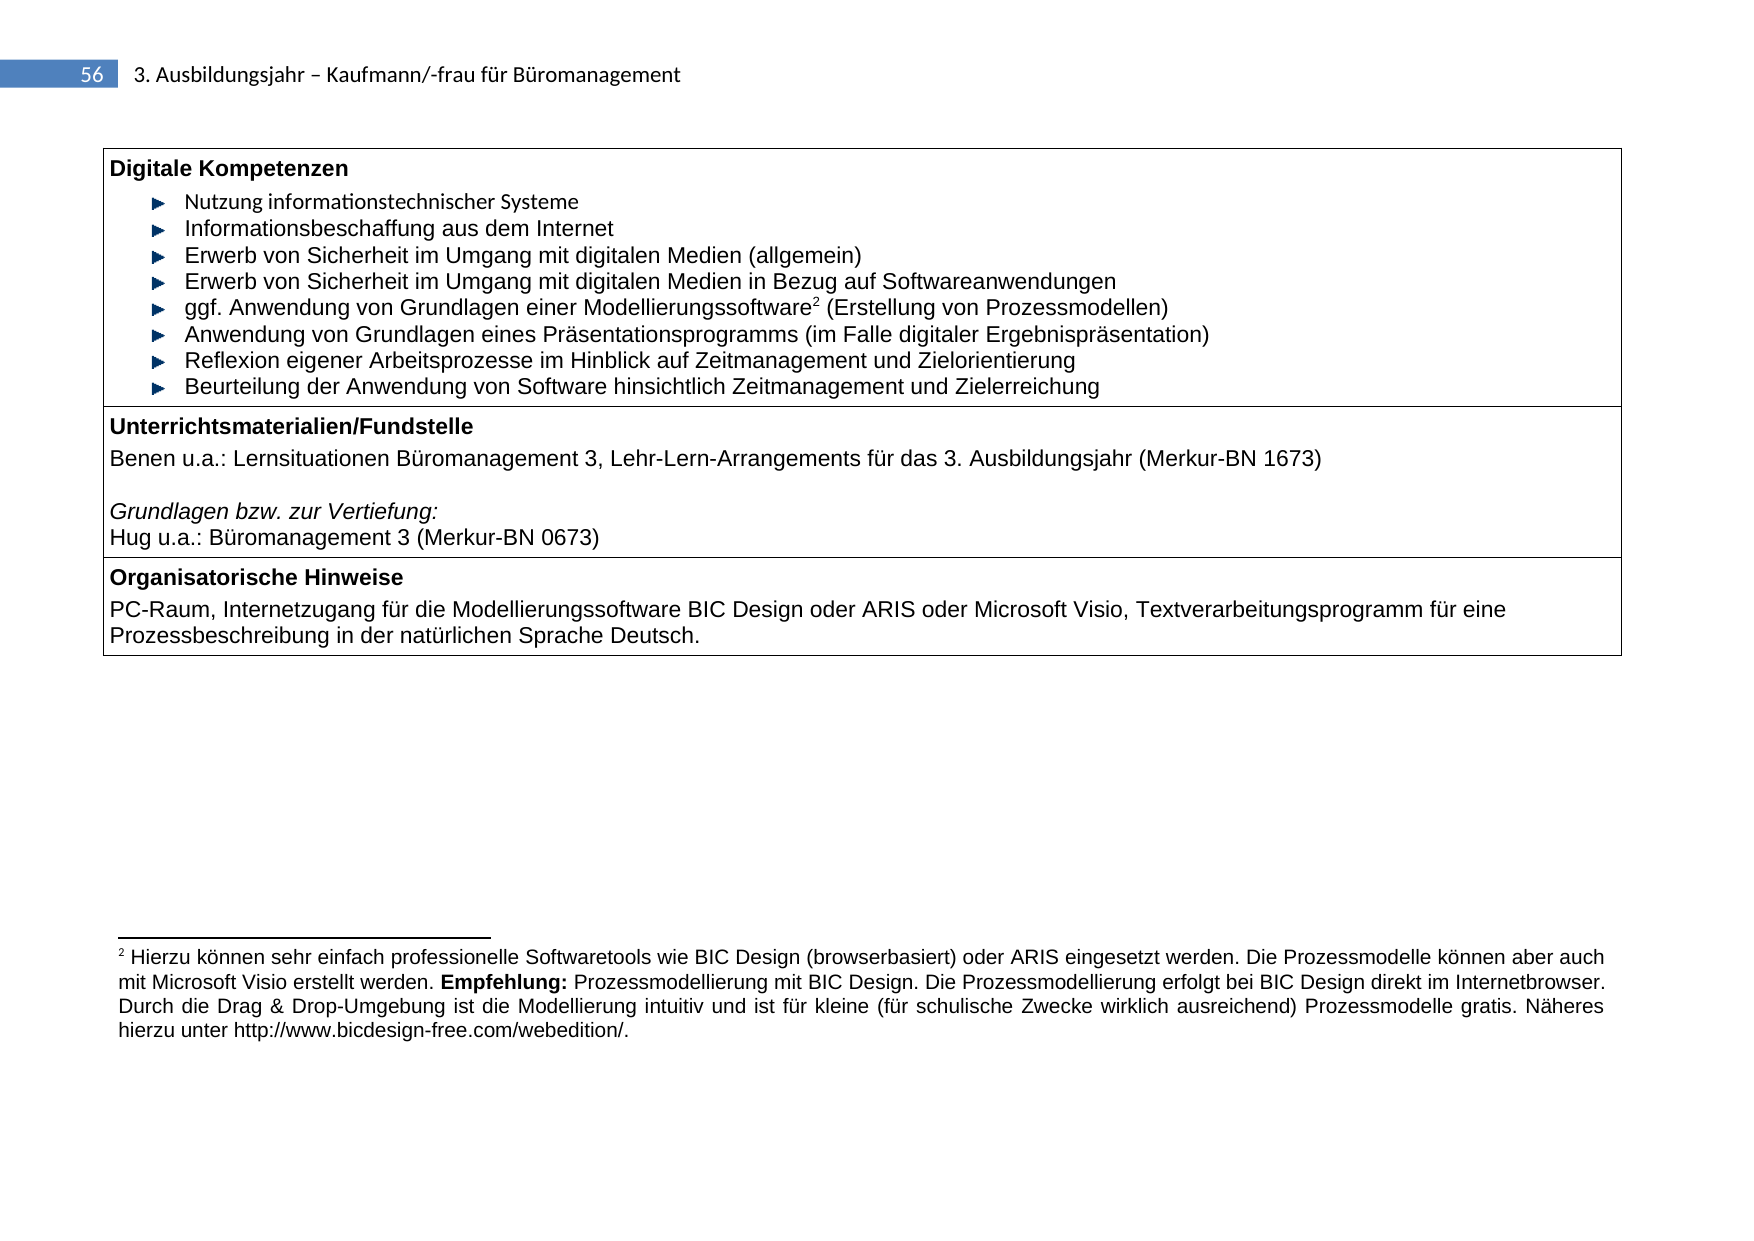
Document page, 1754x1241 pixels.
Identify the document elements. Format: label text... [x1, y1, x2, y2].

picture [147, 299, 165, 316]
picture [147, 220, 165, 237]
picture [147, 246, 165, 264]
table_header Digitale Kompetenzen [104, 149, 1621, 406]
table_cell Unterrichtsmaterialien/Fundstelle Benen u.a.: Lernsituationen Büromanagement 3, Lehr-Lern-Arrangements für das 3. Ausbildungsjahr (Merkur-BN 1673) Grundlagen bzw. zur Vertiefung: Hug u.a.: Büromanagement 3 (Merkur-BN 0673) [104, 407, 1621, 557]
table_cell Organisatorische Hinweise PC-Raum, Internetzugang für die Modellierungssoftware BIC Design oder ARIS oder Microsoft Visio, Textverarbeitungsprogramm für eine Prozessbeschreibung in der natürlichen Sprache Deutsch. [104, 558, 1621, 655]
picture [147, 272, 165, 290]
picture [147, 193, 165, 210]
picture [147, 325, 165, 342]
picture [147, 351, 165, 369]
picture [147, 378, 165, 395]
